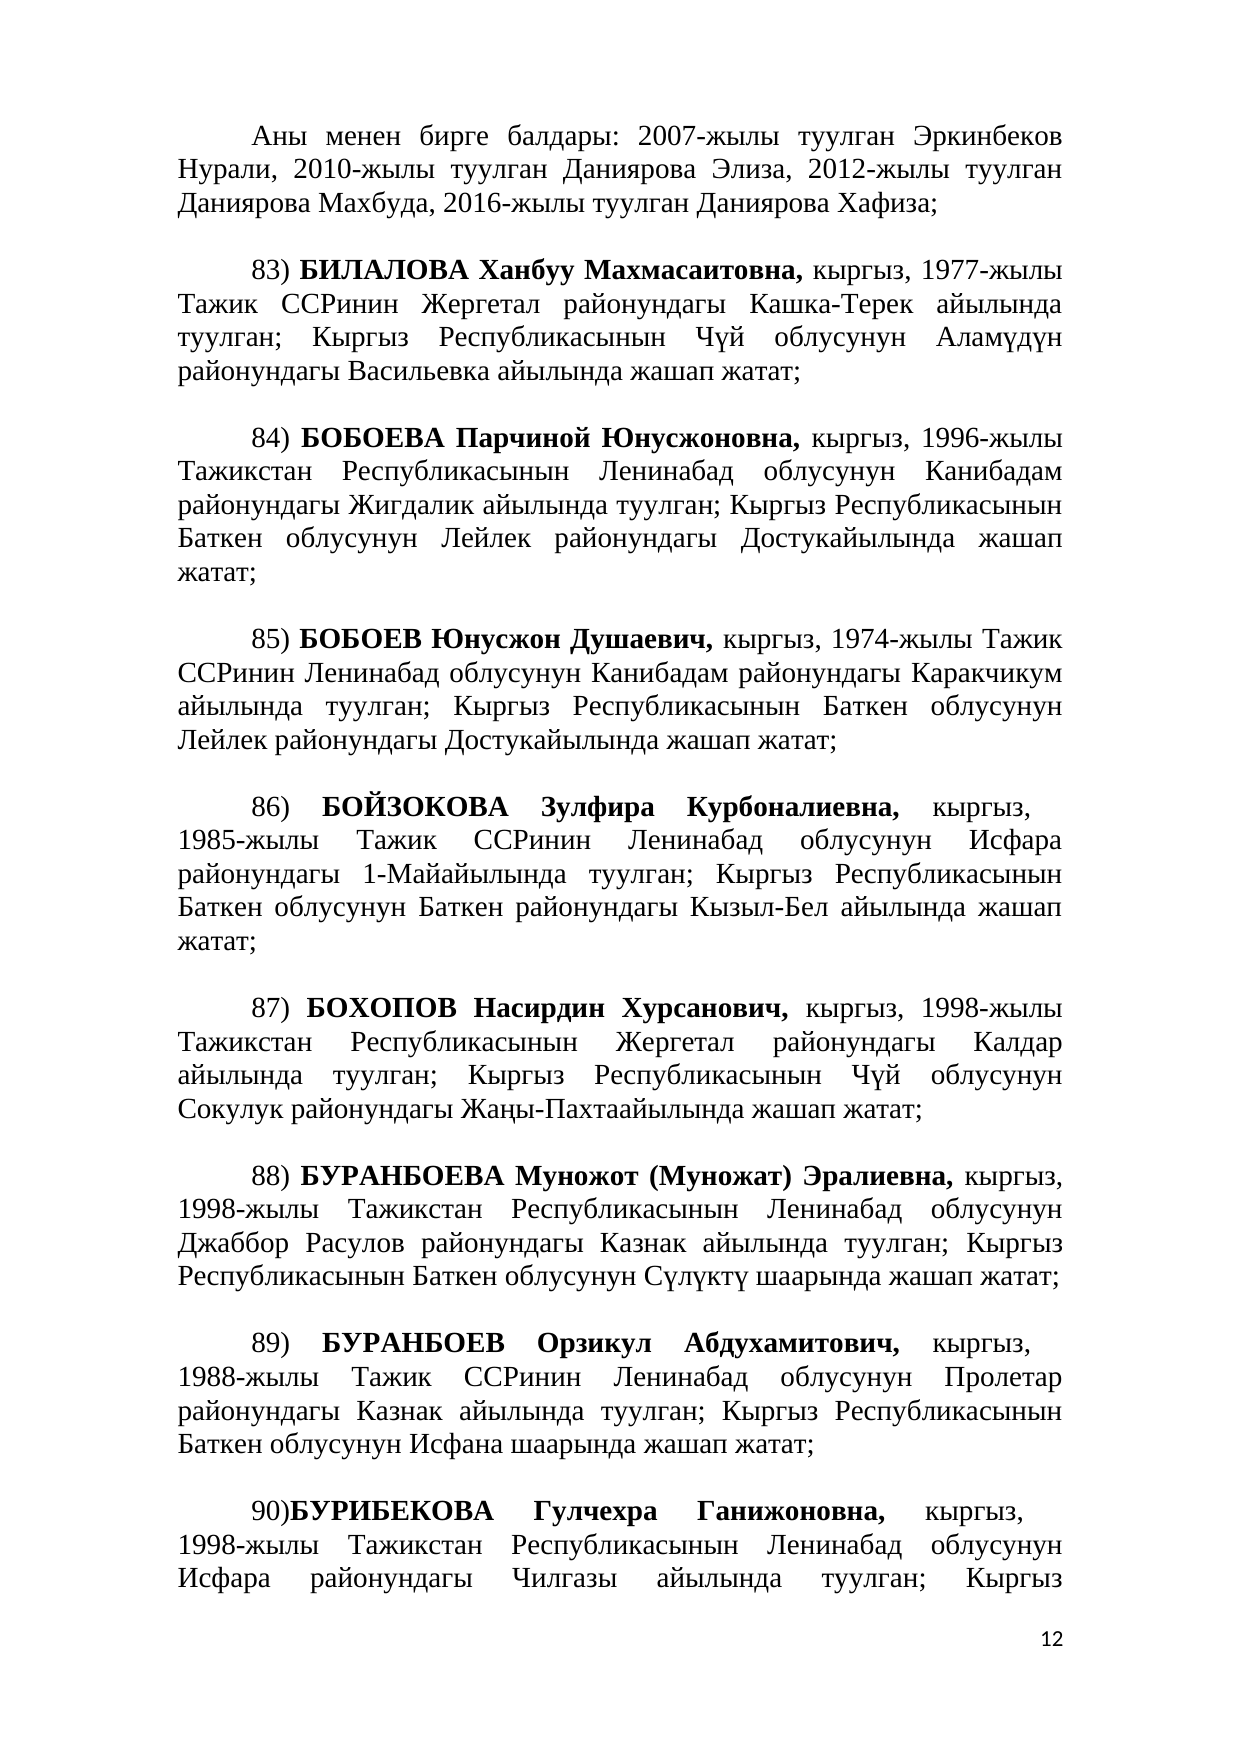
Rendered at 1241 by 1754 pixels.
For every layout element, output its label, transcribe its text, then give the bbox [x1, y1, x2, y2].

text 86) БОЙЗОКОВА Зулфира Курбоналиевна, кыргыз, 1985-жылы Тажик ССРинин Ленинабад облусунун Исфара районундагы 1-Майайылында туулган; Кыргыз Республикасынын Баткен облусунун Баткен районундагы Кызыл-Бел айылында жашап жатат; [177, 789, 1063, 957]
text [177, 1493, 1063, 1594]
text 84) БОБОЕВА Парчиной Юнусжоновна, кыргыз, 1996-жылы Тажикстан Республикасынын Ленинабад облусунун Канибадам районундагы Жигдалик айылында туулган; Кыргыз Республикасынын Баткен облусунун Лейлек районундагы Достукайылында жашап жатат; [177, 420, 1063, 588]
text Аны менен бирге балдары: 2007-жылы туулган Эркинбеков Нурали, 2010-жылы туулган Даниярова Элиза, 2012-жылы туулган Даниярова Махбуда, 2016-жылы туулган Даниярова Хафиза; [177, 118, 1063, 219]
text 87) БОХОПОВ Насирдин Хурсанович, кыргыз, 1998-жылы Тажикстан Республикасынын Жергетал районундагы Калдар айылында туулган; Кыргыз Республикасынын Чүй облусунун Сокулук районундагы Жаңы-Пахтаайылында жашап жатат; [177, 990, 1063, 1124]
text 85) БОБОЕВ Юнусжон Душаевич, кыргыз, 1974-жылы Тажик ССРинин Ленинабад облусунун Канибадам районундагы Каракчикум айылында туулган; Кыргыз Республикасынын Баткен облусунун Лейлек районундагы Достукайылында жашап жатат; [177, 621, 1063, 755]
text 83) БИЛАЛОВА Ханбуу Махмасаитовна, кыргыз, 1977-жылы Тажик ССРинин Жергетал районундагы Кашка-Терек айылында туулган; Кыргыз Республикасынын Чүй облусунун Аламүдүн районундагы Васильевка айылында жашап жатат; [177, 252, 1063, 386]
text 89) БУРАНБОЕВ Орзикул Абдухамитович, кыргыз, 1988-жылы Тажик ССРинин Ленинабад облусунун Пролетар районундагы Казнак айылында туулган; Кыргыз Республикасынын Баткен облусунун Исфана шаарында жашап жатат; [177, 1326, 1063, 1460]
text 88) БУРАНБОЕВА Муножот (Муножат) Эралиевна, кыргыз, 1998-жылы Тажикстан Республикасынын Ленинабад облусунун Джаббор Расулов районундагы Казнак айылында туулган; Кыргыз Республикасынын Баткен облусунун Сүлүктү шаарында жашап жатат; [177, 1158, 1063, 1292]
